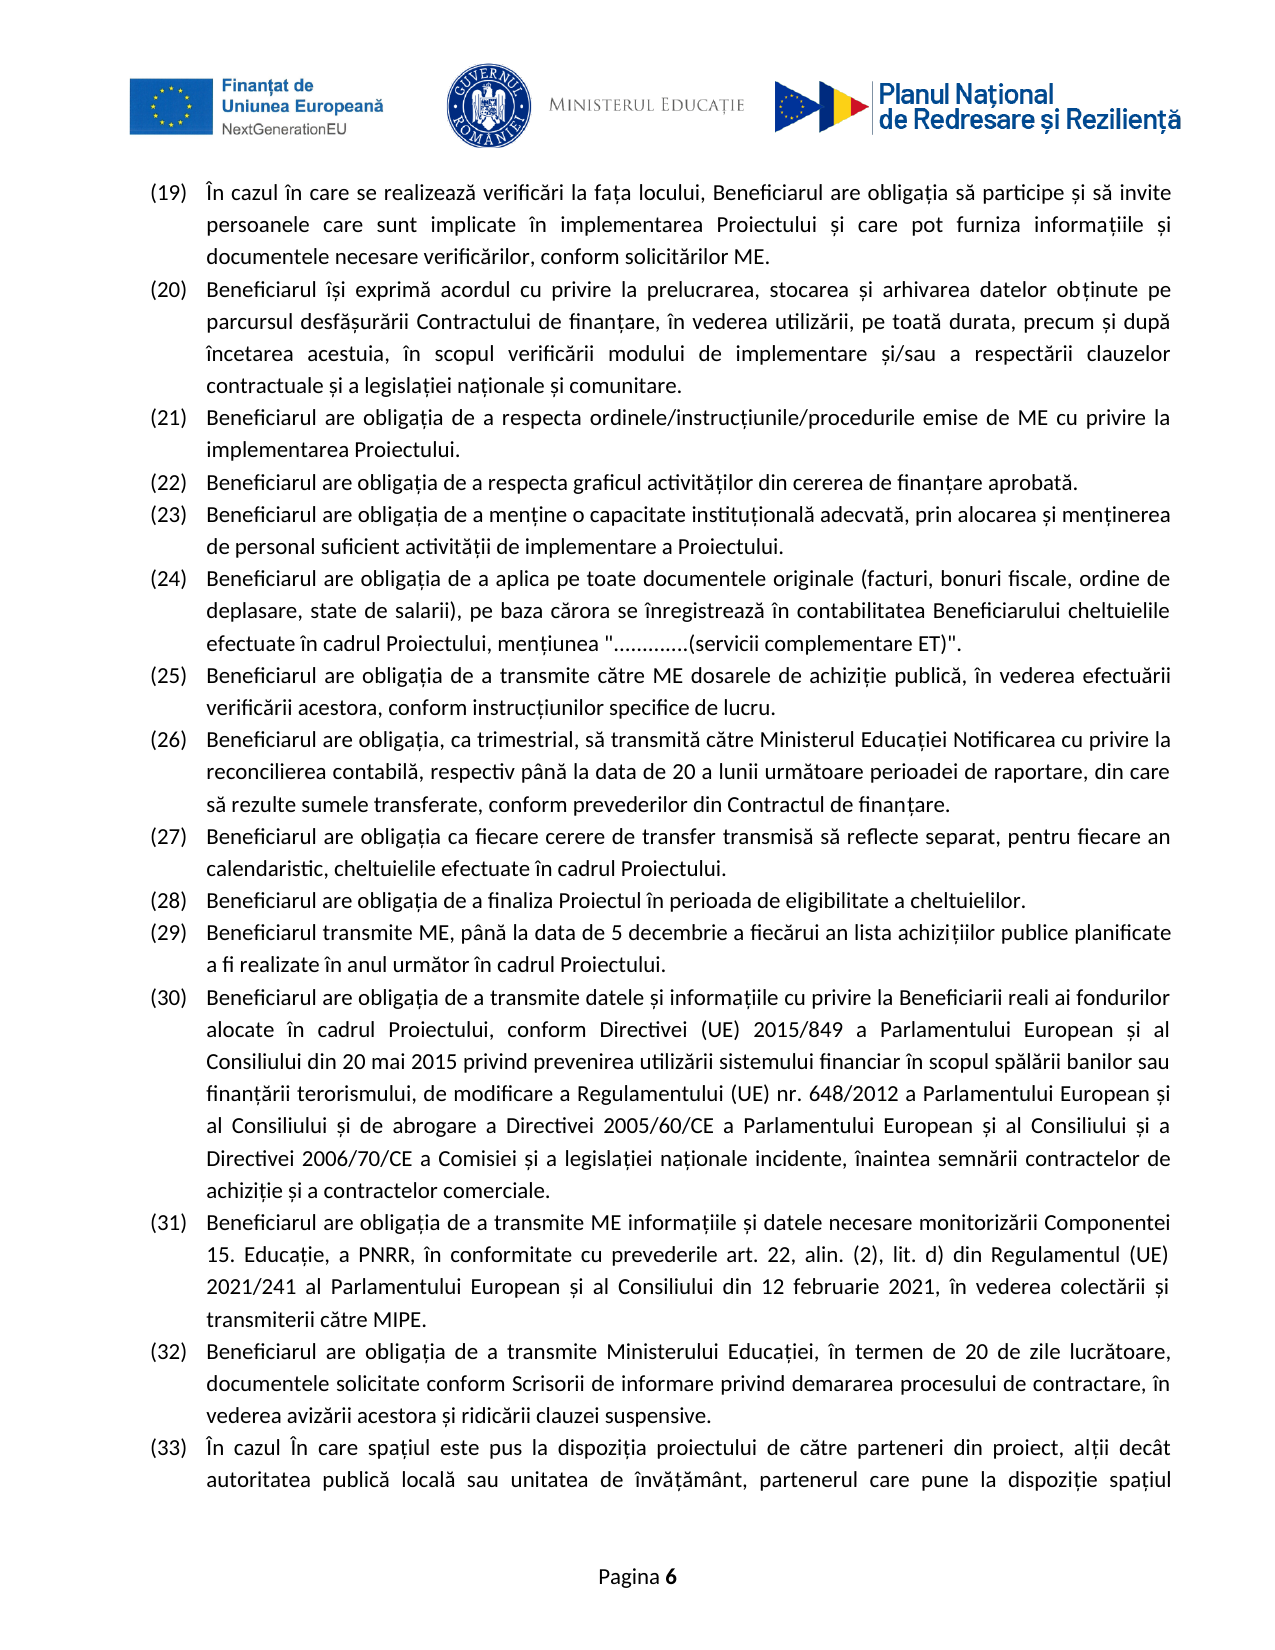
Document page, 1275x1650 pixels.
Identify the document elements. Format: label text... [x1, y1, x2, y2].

list Beneficiarul își exprimă acordul cu privire la prelucrarea, stocarea și arhivarea datelor obținute pe parcursul desfășurării Contractului de finanțare, în vederea utilizării, pe toată durata, precum și după încetarea acestuia, în scopul verificării modului de implementare și/sau a respectării clauzelor contractuale și a legislației naționale și comunitare. [150, 275, 1172, 399]
list Beneficiarul are obligația de a finaliza Proiectul în perioada de eligibilitate a cheltuielilor. [150, 886, 1172, 914]
picture [445, 62, 746, 148]
list În cazul în care se realizează verificări la fața locului, Beneficiarul are obligația să participe și să invite persoanele care sunt implicate în implementarea Proiectului și care pot furniza informațiile și documentele necesare verificărilor, conform solicitărilor ME. [150, 178, 1172, 271]
list Beneficiarul are obligația, ca trimestrial, să transmită către Ministerul Educației Notificarea cu privire la reconcilierea contabilă, respectiv până la data de 20 a lunii următoare perioadei de raportare, din care să rezulte sumele transferate, conform prevederilor din Contractul de finanțare. [150, 725, 1172, 818]
picture [768, 74, 1185, 140]
list Beneficiarul are obligația de a menține o capacitate instituțională adecvată, prin alocarea și menținerea de personal suficient activității de implementare a Proiectului. [150, 500, 1172, 560]
list Beneficiarul are obligația de a aplica pe toate documentele originale (facturi, bonuri fiscale, ordine de deplasare, state de salarii), pe baza cărora se înregistrează în contabilitatea Beneficiarului cheltuielile efectuate în cadrul Proiectului, mențiunea ".............(servicii complementare ET)". [150, 564, 1172, 657]
list Beneficiarul are obligația ca fiecare cerere de transfer transmisă să reflecte separat, pentru fiecare an calendaristic, cheltuielile efectuate în cadrul Proiectului. [150, 822, 1172, 882]
list Beneficiarul are obligația de a transmite Ministerului Educației, în termen de 20 de zile lucrătoare, documentele solicitate conform Scrisorii de informare privind demararea procesului de contractare, în vederea avizării acestora și ridicării clauzei suspensive. [150, 1337, 1172, 1429]
picture [127, 67, 384, 140]
list Beneficiarul are obligația de a respecta ordinele/instrucțiunile/procedurile emise de ME cu privire la implementarea Proiectului. [150, 403, 1172, 464]
list Beneficiarul transmite ME, până la data de 5 decembrie a fiecărui an lista achizițiilor publice planificate a fi realizate în anul următor în cadrul Proiectului. [150, 918, 1172, 979]
list Beneficiarul are obligația de a transmite ME informațiile și datele necesare monitorizării Componentei 15. Educație, a PNRR, în conformitate cu prevederile art. 22, alin. (2), lit. d) din Regulamentul (UE) 2021/241 al Parlamentului European și al Consiliului din 12 februarie 2021, în vederea colectării și transmiterii către MIPE. [150, 1208, 1172, 1333]
list Beneficiarul are obligația de a transmite datele și informațiile cu privire la Beneficiarii reali ai fondurilor alocate în cadrul Proiectului, conform Directivei (UE) 2015/849 a Parlamentului European și al Consiliului din 20 mai 2015 privind prevenirea utilizării sistemului financiar în scopul spălării banilor sau finanțării terorismului, de modificare a Regulamentului (UE) nr. 648/2012 a Parlamentului European și al Consiliului și de abrogare a Directivei 2005/60/CE a Parlamentului European și al Consiliului și a Directivei 2006/70/CE a Comisiei și a legislației naționale incidente, înaintea semnării contractelor de achiziție și a contractelor comerciale. [150, 983, 1172, 1204]
list Beneficiarul are obligația de a respecta graficul activităților din cererea de finanțare aprobată. [150, 468, 1172, 496]
list Beneficiarul are obligația de a transmite către ME dosarele de achiziție publică, în vederea efectuării verificării acestora, conform instrucțiunilor specifice de lucru. [150, 661, 1172, 721]
